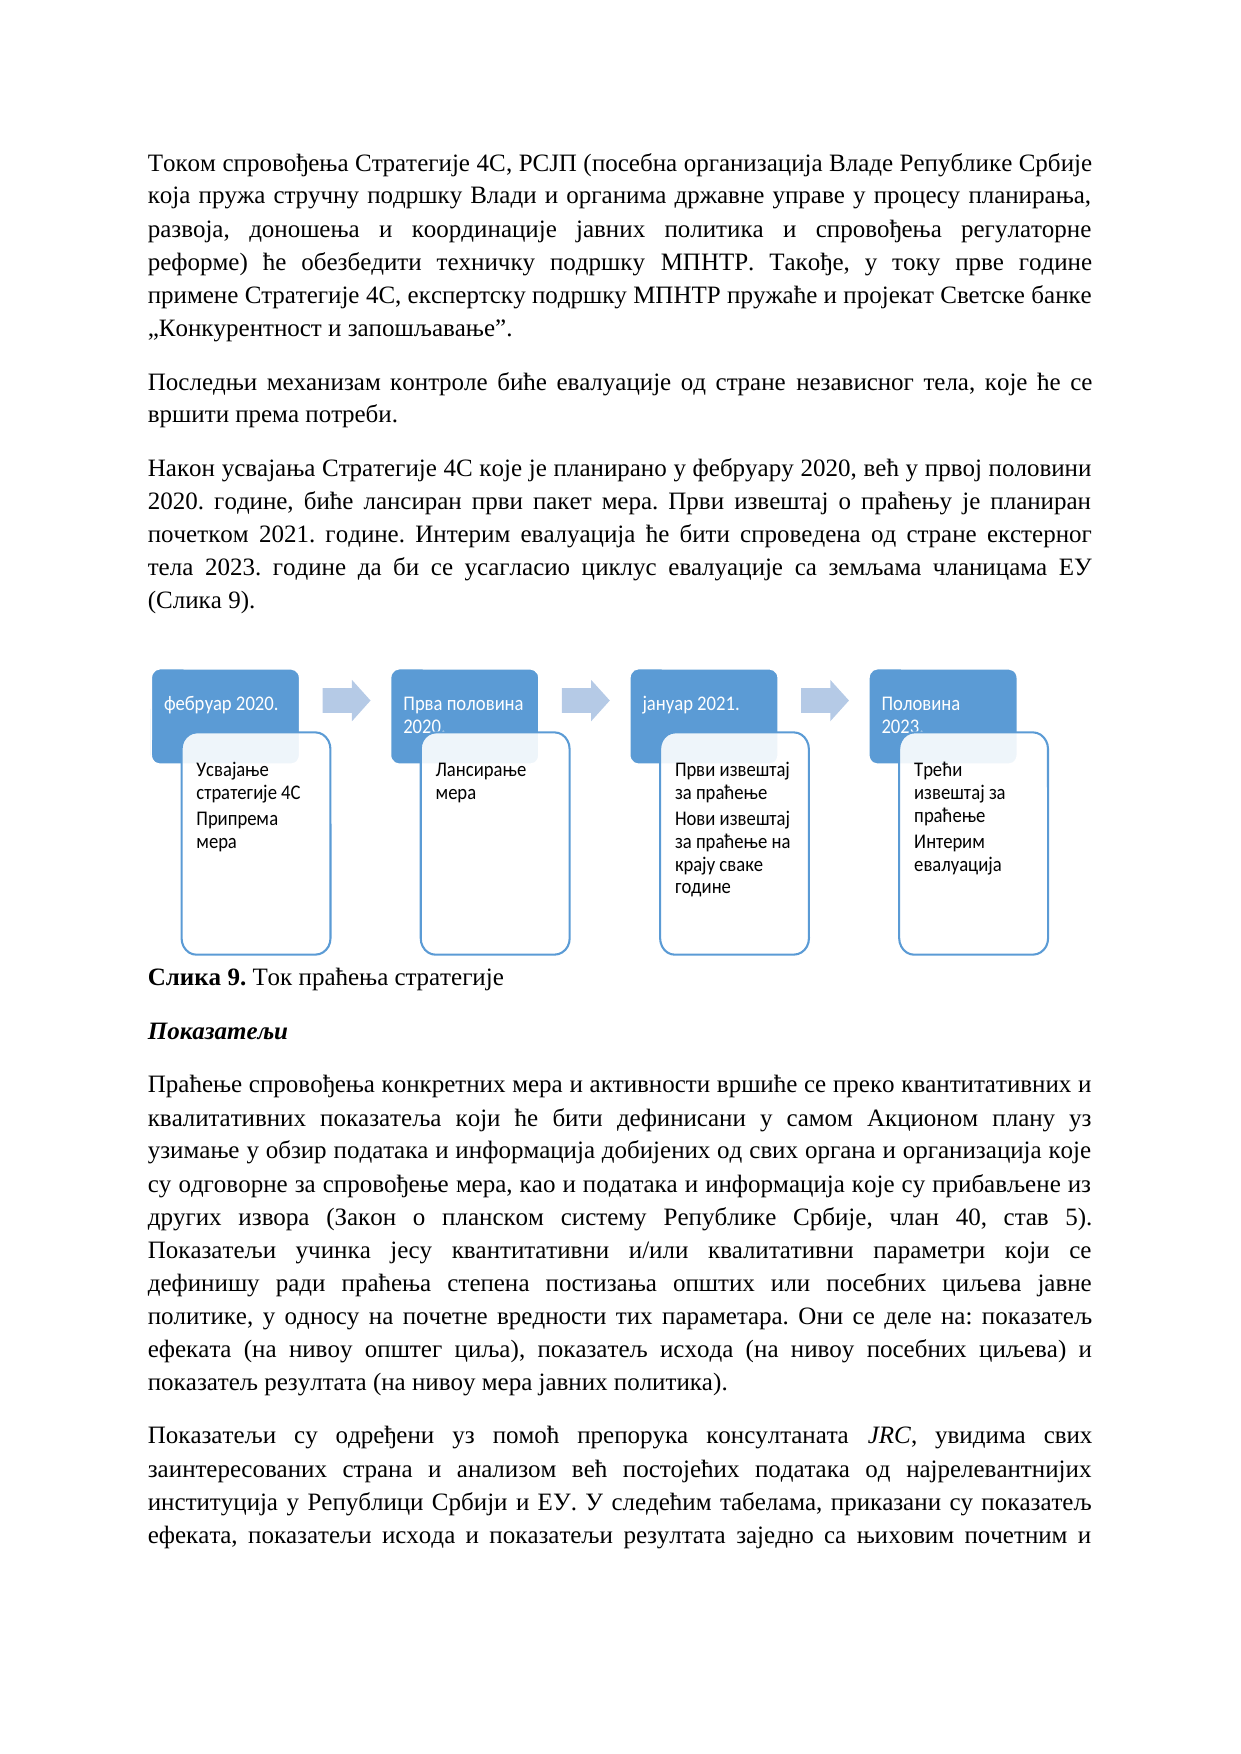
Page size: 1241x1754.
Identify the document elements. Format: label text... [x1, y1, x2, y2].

text Показатељи [148, 1016, 1093, 1044]
text Праћење спровођења конкретних мера и активности вршиће се преко квантитативних и квалитативних показатеља који ће бити дефинисани у самом Акционом плану уз узимање у обзир података и информација добијених од свих органа и организација које су одговорне за спровођење мера, као и података и информација које су прибављене из других извора (Закон о планском систему Републике Србије, члан 40, став 5). Показатељи учинка јесу квантитативни и/или квалитативни параметри који се дефинишу ради праћења степена постизања општих или посебних циљева јавне политике, у односу на почетне вредности тих параметара. Они се деле на: показатељ ефеката (на нивоу општег циља), показатељ исхода (на нивоу посебних циљева) и показатељ резултата (на нивоу мера јавних политика). [148, 1069, 1093, 1396]
text Током спровођења Стратегије 4С, РСЈП (посебна организација Владе Републике Србије која пружа стручну подршку Влади и органима државне управе у процесу планирања, развоја, доношења и координације јавних политика и спровођења регулаторне реформе) ће обезбедити техничку подршку МПНТР. Такође, у току прве године примене Стратегије 4С, експертску подршку МПНТР пружаће и пројекат Светске банке „Конкурентност и запошљавање”. [148, 148, 1093, 341]
text Слика 9. Ток праћења стратегије [148, 962, 1093, 991]
text Након усвајања Стратегије 4С које је планирано у фебруару 2020, већ у првој половини 2020. године, биће лансиран први пакет мера. Први извештај о праћењу је планиран почетком 2021. године. Интерим евалуација ће бити спроведена од стране екстерног тела 2023. године да би се усагласио циклус евалуације са земљама чланицама ЕУ (Слика 9). [148, 453, 1093, 614]
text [148, 1421, 1093, 1548]
text Последњи механизам контроле биће евалуације од стране независног тела, које ће се вршити према потреби. [148, 367, 1093, 428]
